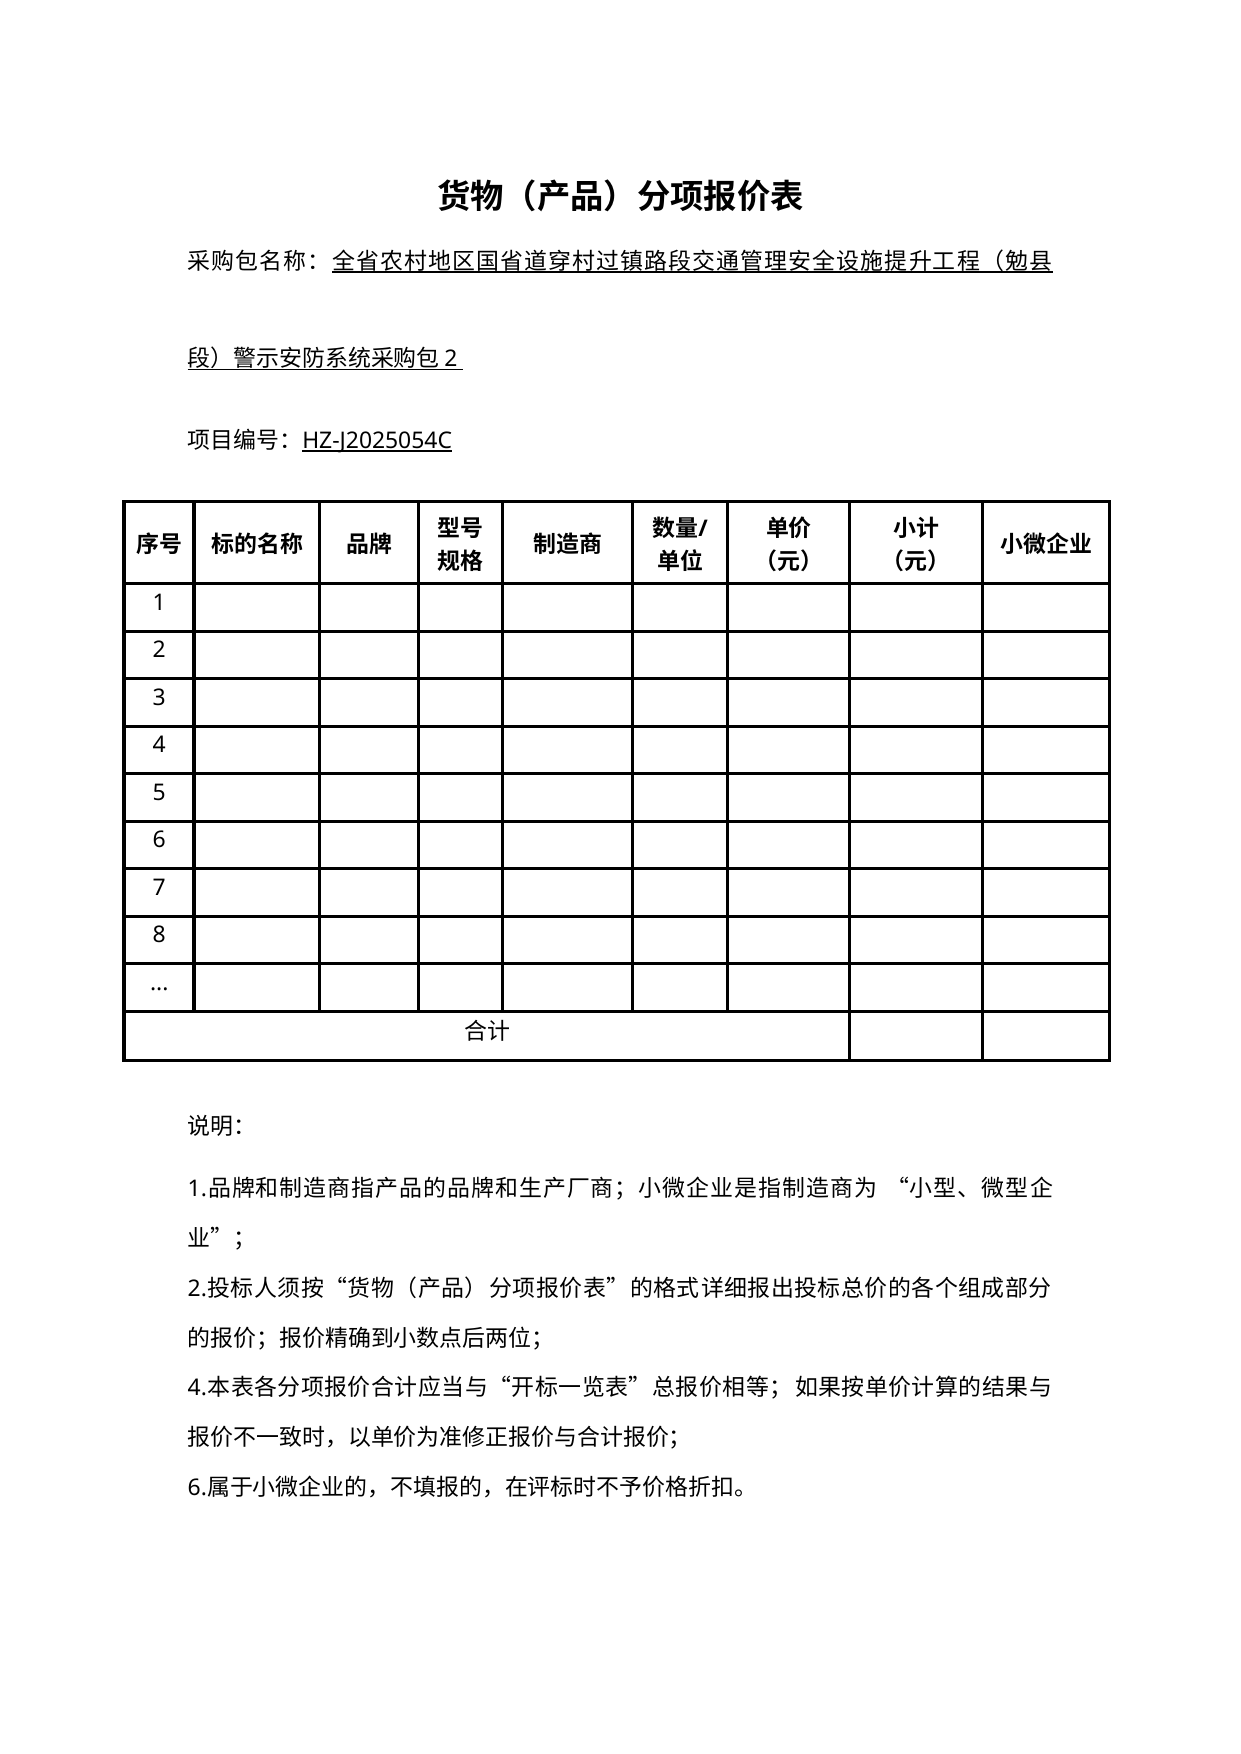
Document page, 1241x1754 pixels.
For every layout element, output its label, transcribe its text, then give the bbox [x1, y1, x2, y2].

table_header 制造商 [504, 503, 631, 582]
table_cell [504, 633, 631, 677]
table_cell [851, 728, 981, 772]
table_cell [321, 680, 417, 725]
table_cell [420, 633, 501, 677]
table_cell [634, 585, 726, 630]
table_cell [851, 585, 981, 630]
table_cell [196, 918, 318, 962]
table_cell [504, 823, 631, 867]
table_cell [851, 918, 981, 962]
table_cell [851, 775, 981, 820]
table_cell [984, 585, 1108, 630]
table_cell [504, 585, 631, 630]
table_cell [984, 1013, 1108, 1059]
table_cell [984, 775, 1108, 820]
table_cell [196, 585, 318, 630]
table_cell [984, 633, 1108, 677]
table_cell [196, 870, 318, 915]
table_cell [729, 918, 848, 962]
text 2.投标人须按“货物（产品）分项报价表”的格式详细报出投标总价的各个组成部分的报价；报价精确到小数点后两位； [187, 1269, 1053, 1353]
table_cell [729, 870, 848, 915]
table_cell [729, 585, 848, 630]
table_cell [321, 633, 417, 677]
table_cell [420, 585, 501, 630]
table_cell [420, 680, 501, 725]
table_cell [851, 965, 981, 1010]
table_cell [321, 728, 417, 772]
table_cell [321, 775, 417, 820]
table_cell [729, 728, 848, 772]
table_header 序号 [126, 503, 192, 582]
table_header 型号规格 [420, 503, 501, 582]
subtitle 采购包名称：全省农村地区国省道穿村过镇路段交通管理安全设施提升工程（勉县段）警示安防系统采购包2 [187, 227, 1053, 389]
table_cell 7 [126, 870, 192, 915]
table_cell [729, 680, 848, 725]
table_cell [196, 775, 318, 820]
table_cell [420, 870, 501, 915]
table_cell [196, 728, 318, 772]
table_header 小计（元） [851, 503, 981, 582]
table_cell [729, 965, 848, 1010]
table_cell [984, 918, 1108, 962]
table_cell [634, 965, 726, 1010]
table_cell [420, 728, 501, 772]
table_cell 1 [126, 585, 192, 630]
table_cell [984, 680, 1108, 725]
table_cell [504, 728, 631, 772]
table_header 标的名称 [196, 503, 318, 582]
table_cell [634, 633, 726, 677]
text 6.属于小微企业的，不填报的，在评标时不予价格折扣。 [187, 1469, 1053, 1502]
table_cell 5 [126, 775, 192, 820]
table_cell [634, 775, 726, 820]
table_cell [984, 728, 1108, 772]
table_cell [634, 823, 726, 867]
table_cell [420, 775, 501, 820]
table_header 单价（元） [729, 503, 848, 582]
table_cell [321, 918, 417, 962]
table_cell [634, 918, 726, 962]
table_cell [984, 823, 1108, 867]
table_cell [634, 680, 726, 725]
text 4.本表各分项报价合计应当与“开标一览表”总报价相等；如果按单价计算的结果与报价不一致时，以单价为准修正报价与合计报价； [187, 1369, 1053, 1452]
table_cell 2 [126, 633, 192, 677]
table_cell 合计 [126, 1013, 848, 1059]
table_cell [196, 823, 318, 867]
table_cell [196, 680, 318, 725]
table_cell [321, 870, 417, 915]
text 1.品牌和制造商指产品的品牌和生产厂商；小微企业是指制造商为 “小型、微型企业”； [187, 1170, 1053, 1253]
text 说明： [187, 1062, 1053, 1141]
table_cell [851, 870, 981, 915]
table_cell 4 [126, 728, 192, 772]
table_header 品牌 [321, 503, 417, 582]
table_cell [420, 823, 501, 867]
table_cell [420, 965, 501, 1010]
table_cell [196, 965, 318, 1010]
table_cell [321, 965, 417, 1010]
table_cell 3 [126, 680, 192, 725]
table_cell [504, 680, 631, 725]
table_cell [851, 633, 981, 677]
table_cell [851, 1013, 981, 1059]
table_cell [851, 823, 981, 867]
table_header 数量/单位 [634, 503, 726, 582]
table_cell [729, 633, 848, 677]
table_cell [729, 823, 848, 867]
table_cell [729, 775, 848, 820]
table_cell [196, 633, 318, 677]
table_cell [321, 823, 417, 867]
table_cell [420, 918, 501, 962]
text 货物（产品）分项报价表 [187, 162, 1053, 227]
table_cell [634, 870, 726, 915]
table_cell [504, 965, 631, 1010]
table_cell [851, 680, 981, 725]
table_cell 6 [126, 823, 192, 867]
subtitle 项目编号：HZ-J2025054C [187, 406, 1053, 471]
table_cell [634, 728, 726, 772]
table_cell [504, 775, 631, 820]
table_header 小微企业 [984, 503, 1108, 582]
table_cell 8 [126, 918, 192, 962]
table_cell [321, 585, 417, 630]
table_cell [984, 965, 1108, 1010]
table_cell [984, 870, 1108, 915]
table_cell [504, 870, 631, 915]
table_cell [504, 918, 631, 962]
table_cell ... [126, 965, 192, 1010]
